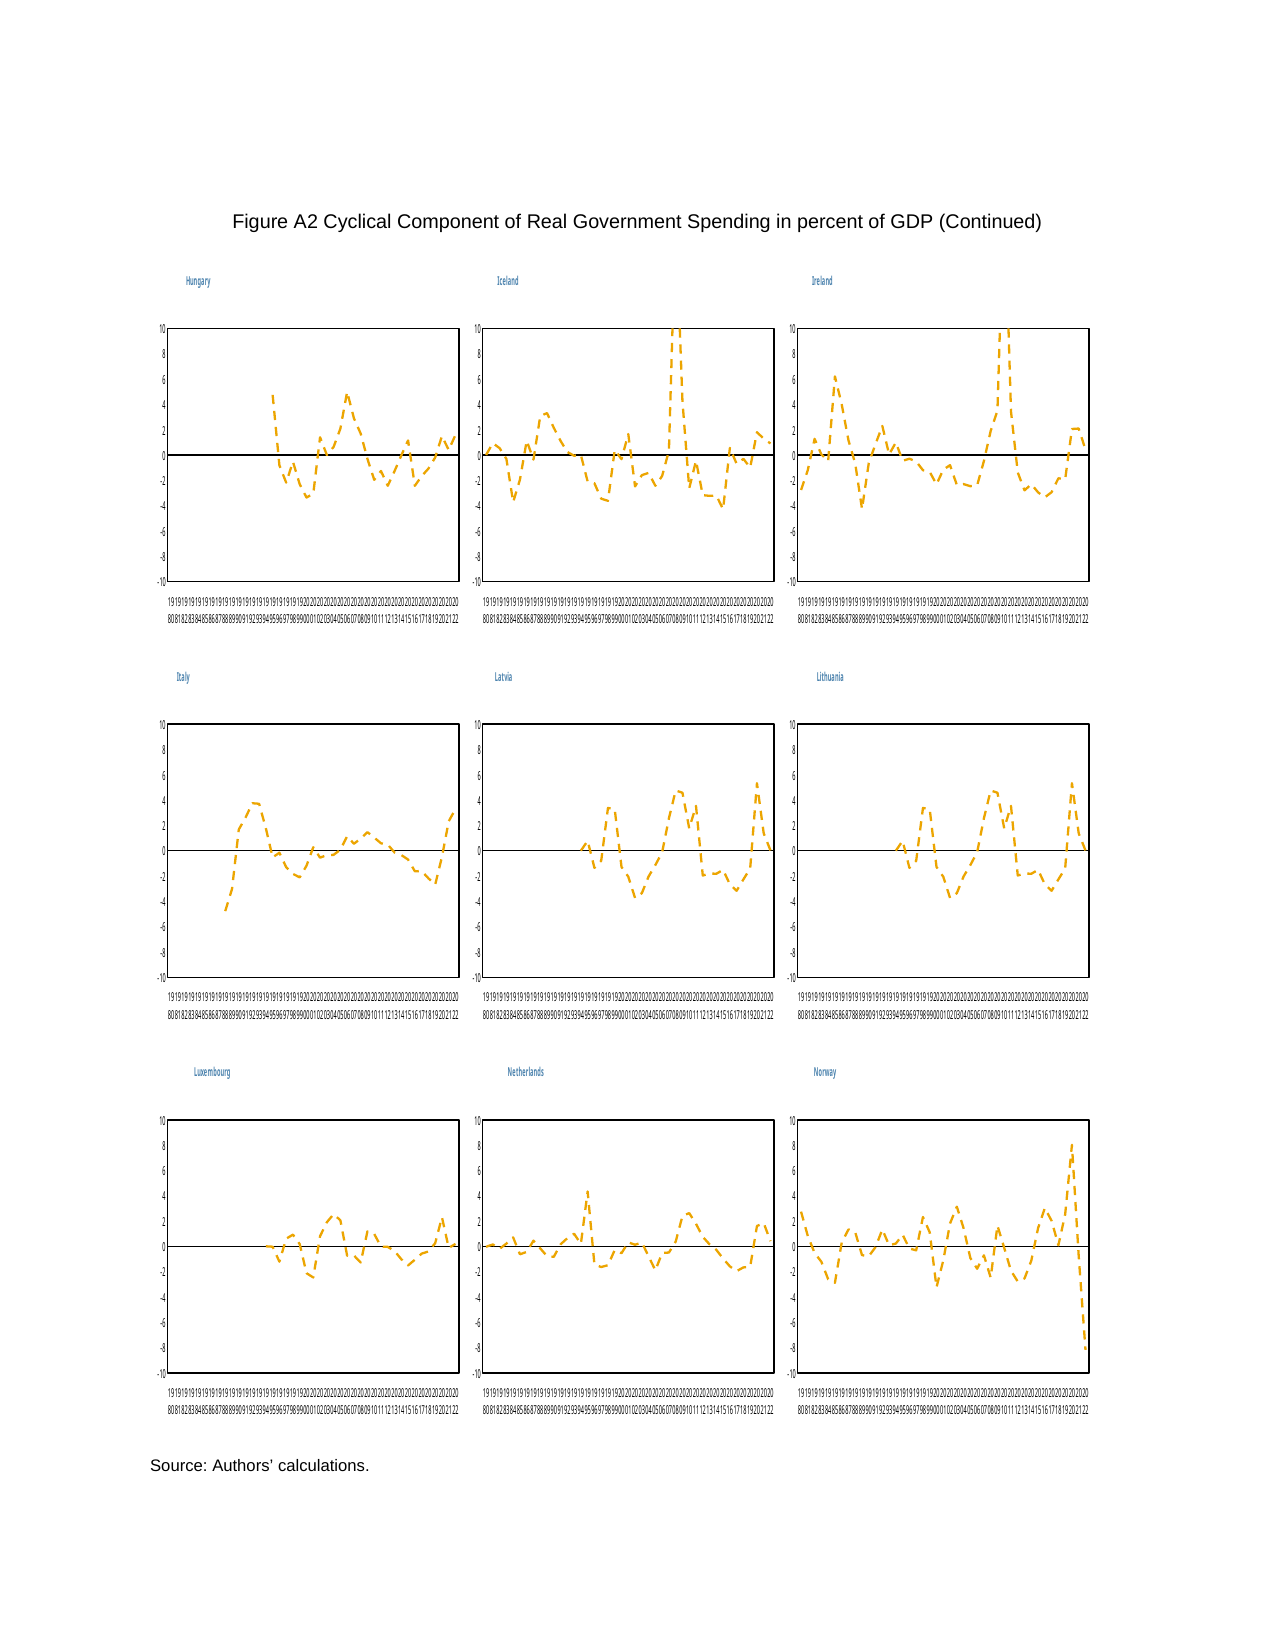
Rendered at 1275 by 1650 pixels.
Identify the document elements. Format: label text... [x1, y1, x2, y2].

text Figure A2 Cyclical Component of Real Government Spending in percent of GDP (Continued) [150, 210, 1125, 233]
text Source: Authors’ calculations. [150, 267, 1125, 1475]
